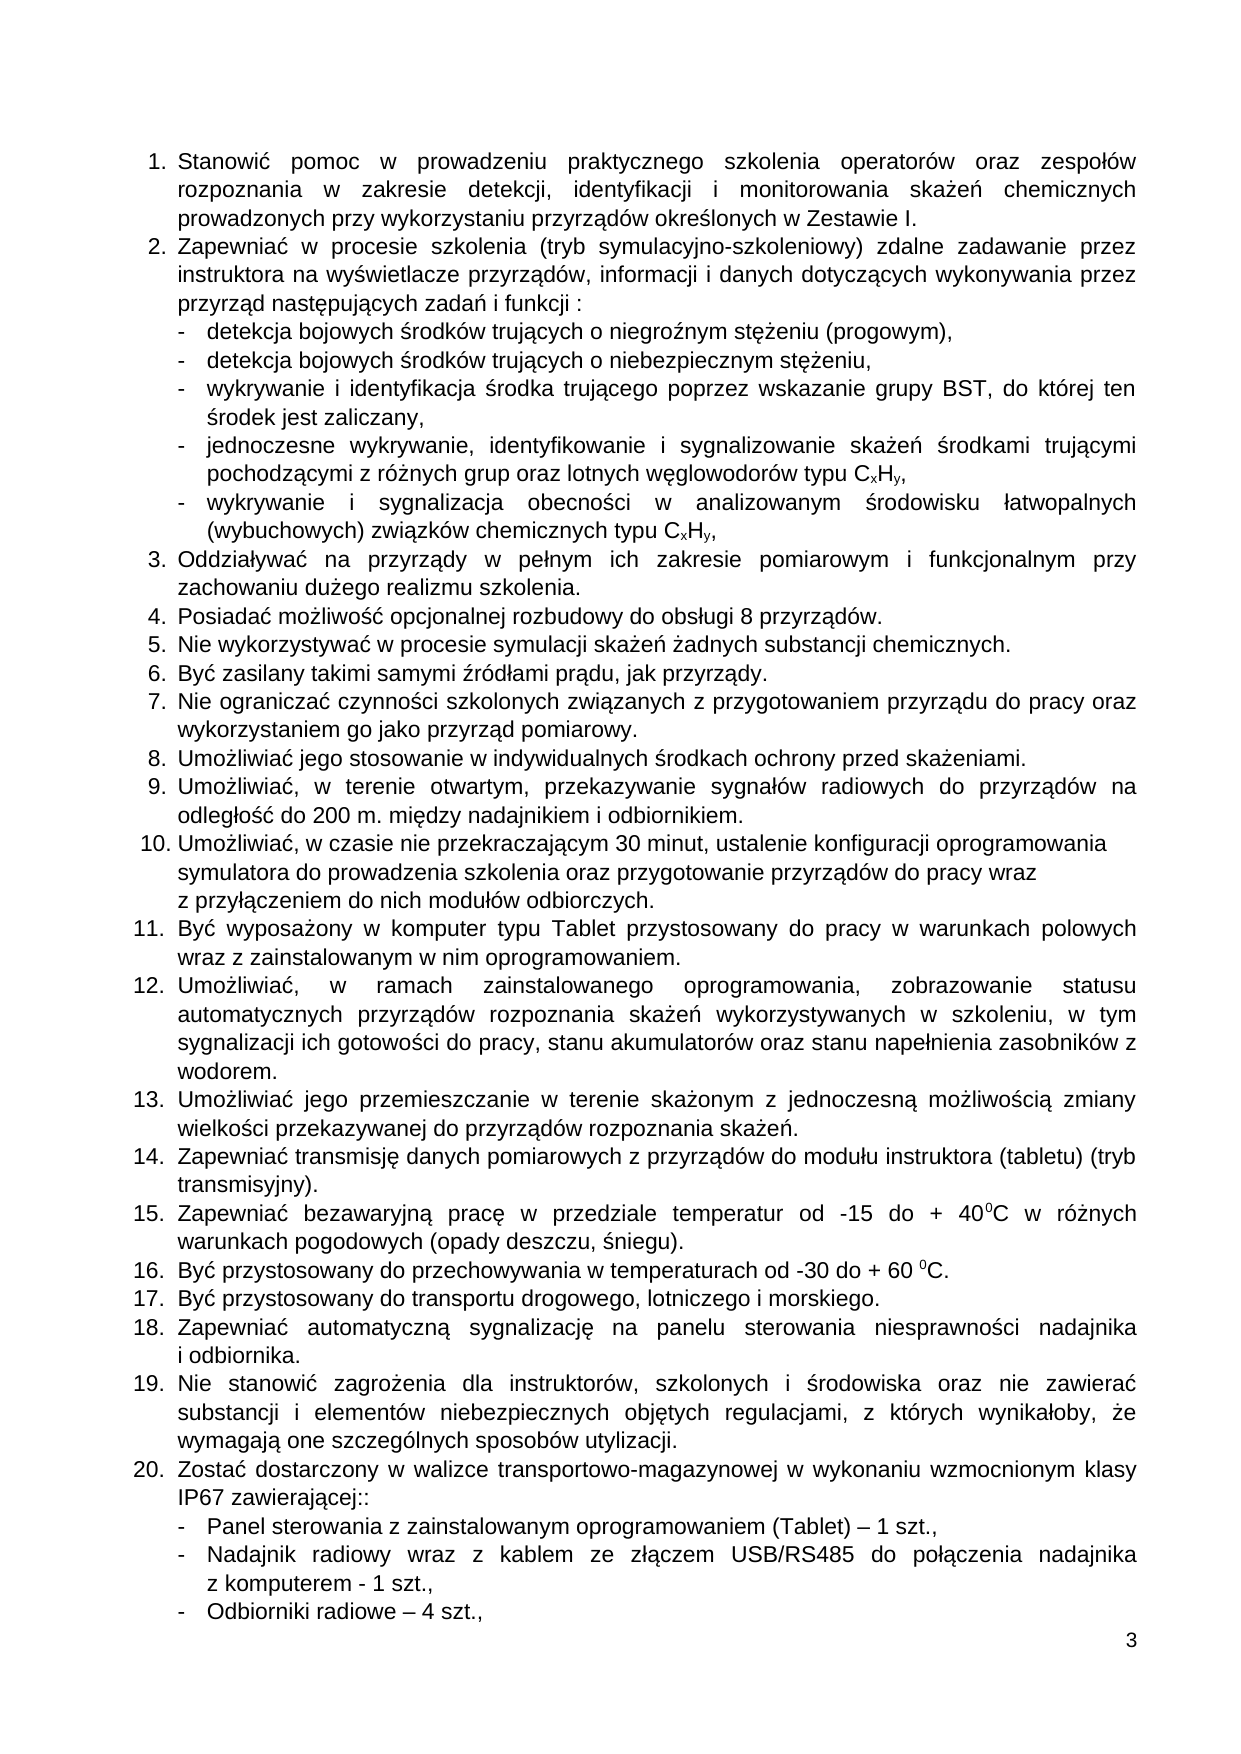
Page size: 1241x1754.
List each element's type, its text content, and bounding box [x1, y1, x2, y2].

list Nie wykorzystywać w procesie symulacji skażeń żadnych substancji chemicznych. [148, 631, 1137, 657]
list - detekcja bojowych środków trujących o niegroźnym stężeniu (progowym), [177, 318, 1137, 344]
list - Panel sterowania z zainstalowanym oprogramowaniem (Tablet) – 1 szt., [177, 1513, 1137, 1539]
list - detekcja bojowych środków trujących o niebezpiecznym stężeniu, [177, 347, 1137, 373]
list - jednoczesne wykrywanie, identyfikowanie i sygnalizowanie skażeń środkami trującymi pochodzącymi z różnych grup oraz lotnych węglowodorów typu CxHy, [177, 432, 1137, 487]
list Umożliwiać jego przemieszczanie w terenie skażonym z jednoczesną możliwością zmiany wielkości przekazywanej do przyrządów rozpoznania skażeń. [133, 1086, 1137, 1141]
list Zapewniać transmisję danych pomiarowych z przyrządów do modułu instruktora (tabletu) (tryb transmisyjny). [133, 1143, 1137, 1198]
list Nie stanowić zagrożenia dla instruktorów, szkolonych i środowiska oraz nie zawierać substancji i elementów niebezpiecznych objętych regulacjami, z których wynikałoby, że wymagają one szczególnych sposobów utylizacji. [133, 1370, 1137, 1454]
list - Nadajnik radiowy wraz z kablem ze złączem USB/RS485 do połączenia nadajnika z komputerem - 1 szt., [177, 1541, 1137, 1596]
list Posiadać możliwość opcjonalnej rozbudowy do obsługi 8 przyrządów. [148, 603, 1137, 629]
list Zapewniać bezawaryjną pracę w przedziale temperatur od -15 do + 400C w różnych warunkach pogodowych (opady deszczu, śniegu). [133, 1200, 1137, 1254]
list Być wyposażony w komputer typu Tablet przystosowany do pracy w warunkach polowych wraz z zainstalowanym w nim oprogramowaniem. [133, 915, 1137, 970]
list Być przystosowany do przechowywania w temperaturach od -30 do + 60 0C. [133, 1257, 1137, 1283]
list Umożliwiać, w terenie otwartym, przekazywanie sygnałów radiowych do przyrządów na odległość do 200 m. między nadajnikiem i odbiornikiem. [148, 773, 1137, 828]
list Umożliwiać, w czasie nie przekraczającym 30 minut, ustalenie konfiguracji oprogramowania symulatora do prowadzenia szkolenia oraz przygotowanie przyrządów do pracy wraz z przyłączeniem do nich modułów odbiorczych. [140, 830, 1137, 913]
list Umożliwiać jego stosowanie w indywidualnych środkach ochrony przed skażeniami. [148, 745, 1137, 771]
list Umożliwiać, w ramach zainstalowanego oprogramowania, zobrazowanie statusu automatycznych przyrządów rozpoznania skażeń wykorzystywanych w szkoleniu, w tym sygnalizacji ich gotowości do pracy, stanu akumulatorów oraz stanu napełnienia zasobników z wodorem. [133, 972, 1137, 1084]
list Oddziaływać na przyrządy w pełnym ich zakresie pomiarowym i funkcjonalnym przy zachowaniu dużego realizmu szkolenia. [148, 546, 1137, 601]
list Nie ograniczać czynności szkolonych związanych z przygotowaniem przyrządu do pracy oraz wykorzystaniem go jako przyrząd pomiarowy. [148, 688, 1137, 743]
list - wykrywanie i sygnalizacja obecności w analizowanym środowisku łatwopalnych (wybuchowych) związków chemicznych typu CxHy, [177, 489, 1137, 544]
list Zostać dostarczony w walizce transportowo-magazynowej w wykonaniu wzmocnionym klasy IP67 zawierającej:: [133, 1456, 1137, 1511]
list Stanowić pomoc w prowadzeniu praktycznego szkolenia operatorów oraz zespołów rozpoznania w zakresie detekcji, identyfikacji i monitorowania skażeń chemicznych prowadzonych przy wykorzystaniu przyrządów określonych w Zestawie I. [148, 148, 1137, 231]
list - Odbiorniki radiowe – 4 szt., [177, 1598, 1137, 1624]
list Być zasilany takimi samymi źródłami prądu, jak przyrządy. [148, 659, 1137, 686]
list Zapewniać w procesie szkolenia (tryb symulacyjno-szkoleniowy) zdalne zadawanie przez instruktora na wyświetlacze przyrządów, informacji i danych dotyczących wykonywania przez przyrząd następujących zadań i funkcji : [148, 233, 1137, 316]
list Być przystosowany do transportu drogowego, lotniczego i morskiego. [133, 1285, 1137, 1311]
list - wykrywanie i identyfikacja środka trującego poprzez wskazanie grupy BST, do której ten środek jest zaliczany, [177, 375, 1137, 430]
list Zapewniać automatyczną sygnalizację na panelu sterowania niesprawności nadajnika i odbiornika. [133, 1313, 1137, 1368]
